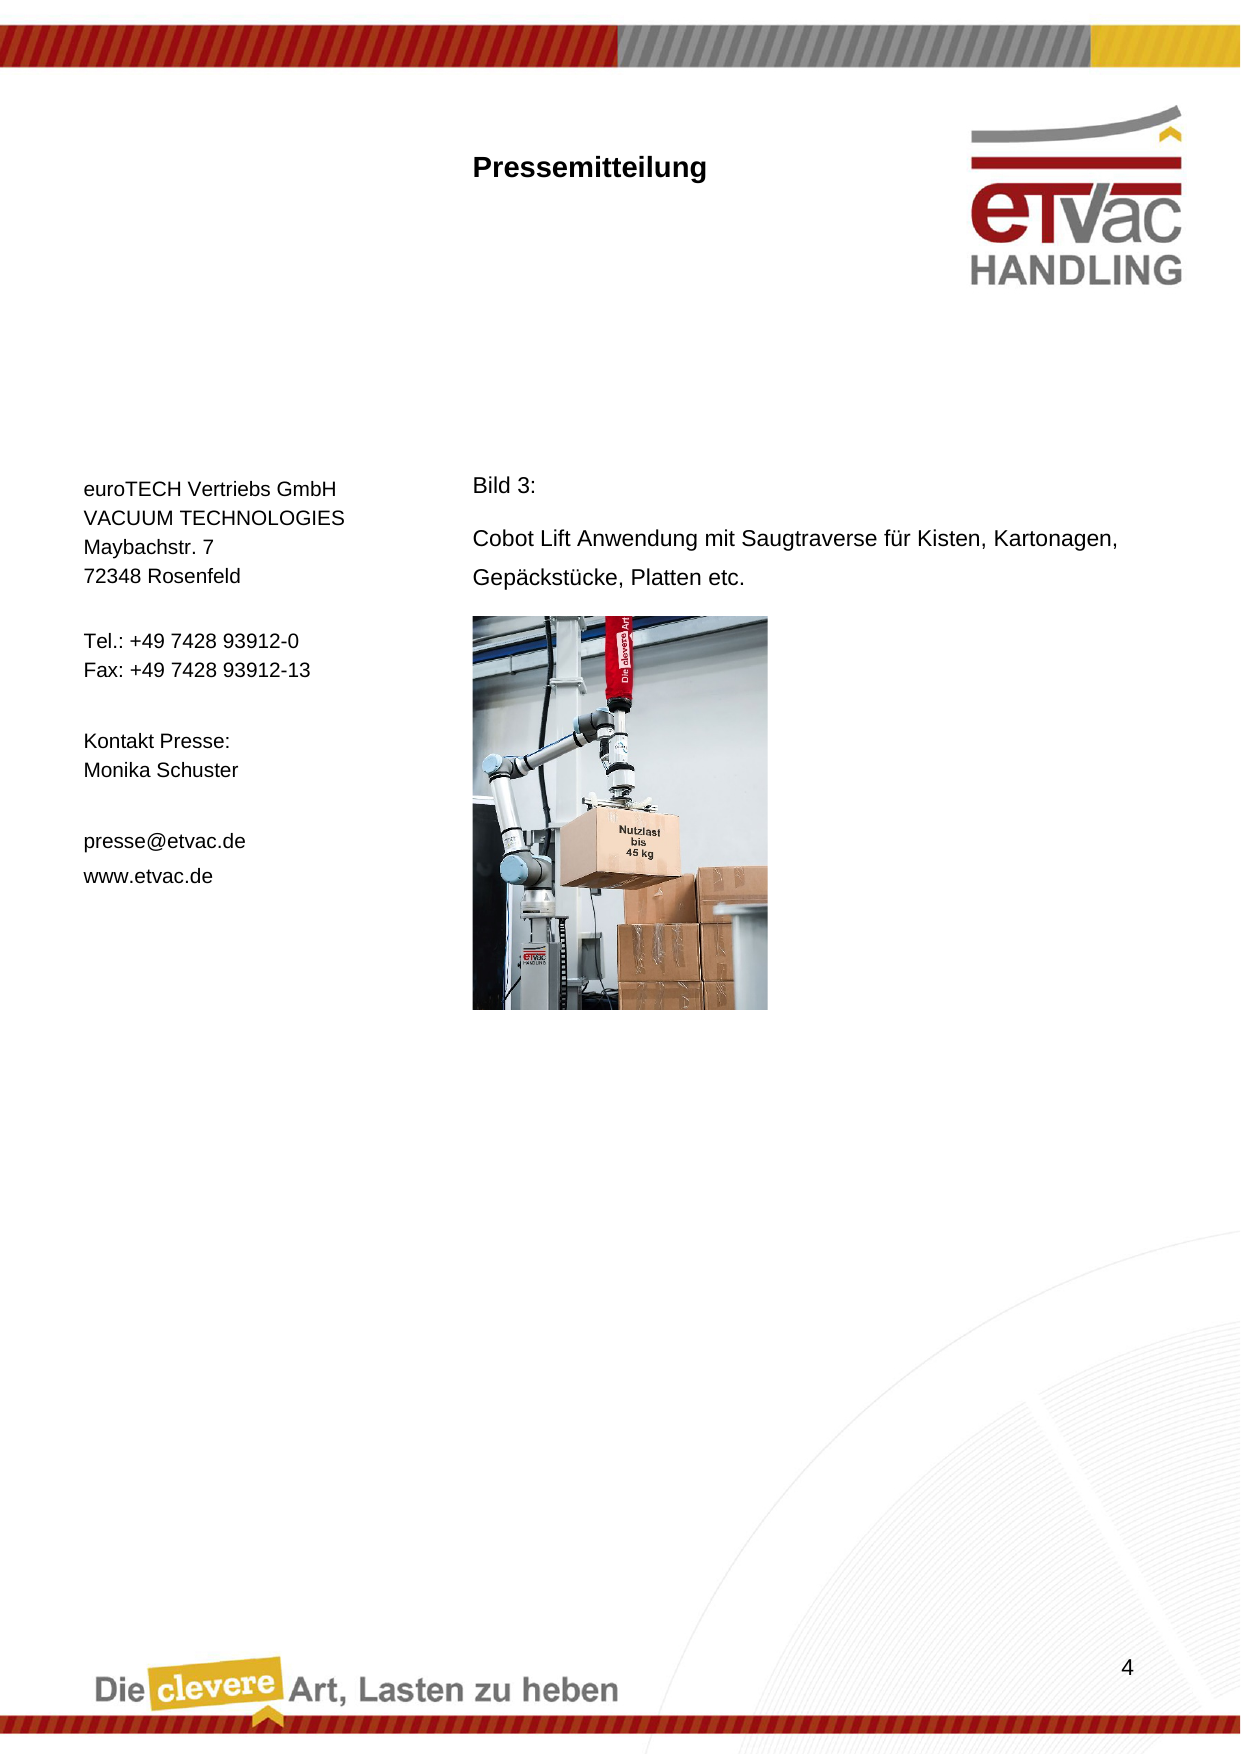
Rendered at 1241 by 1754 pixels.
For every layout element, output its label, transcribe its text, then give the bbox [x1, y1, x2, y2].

text Bild 3: [472, 472, 1138, 499]
picture [0, 0, 1241, 1754]
text Cobot Lift Anwendung mit Saugtraverse für Kisten, Kartonagen, Gepäckstücke, Platten etc. [472, 524, 1138, 590]
